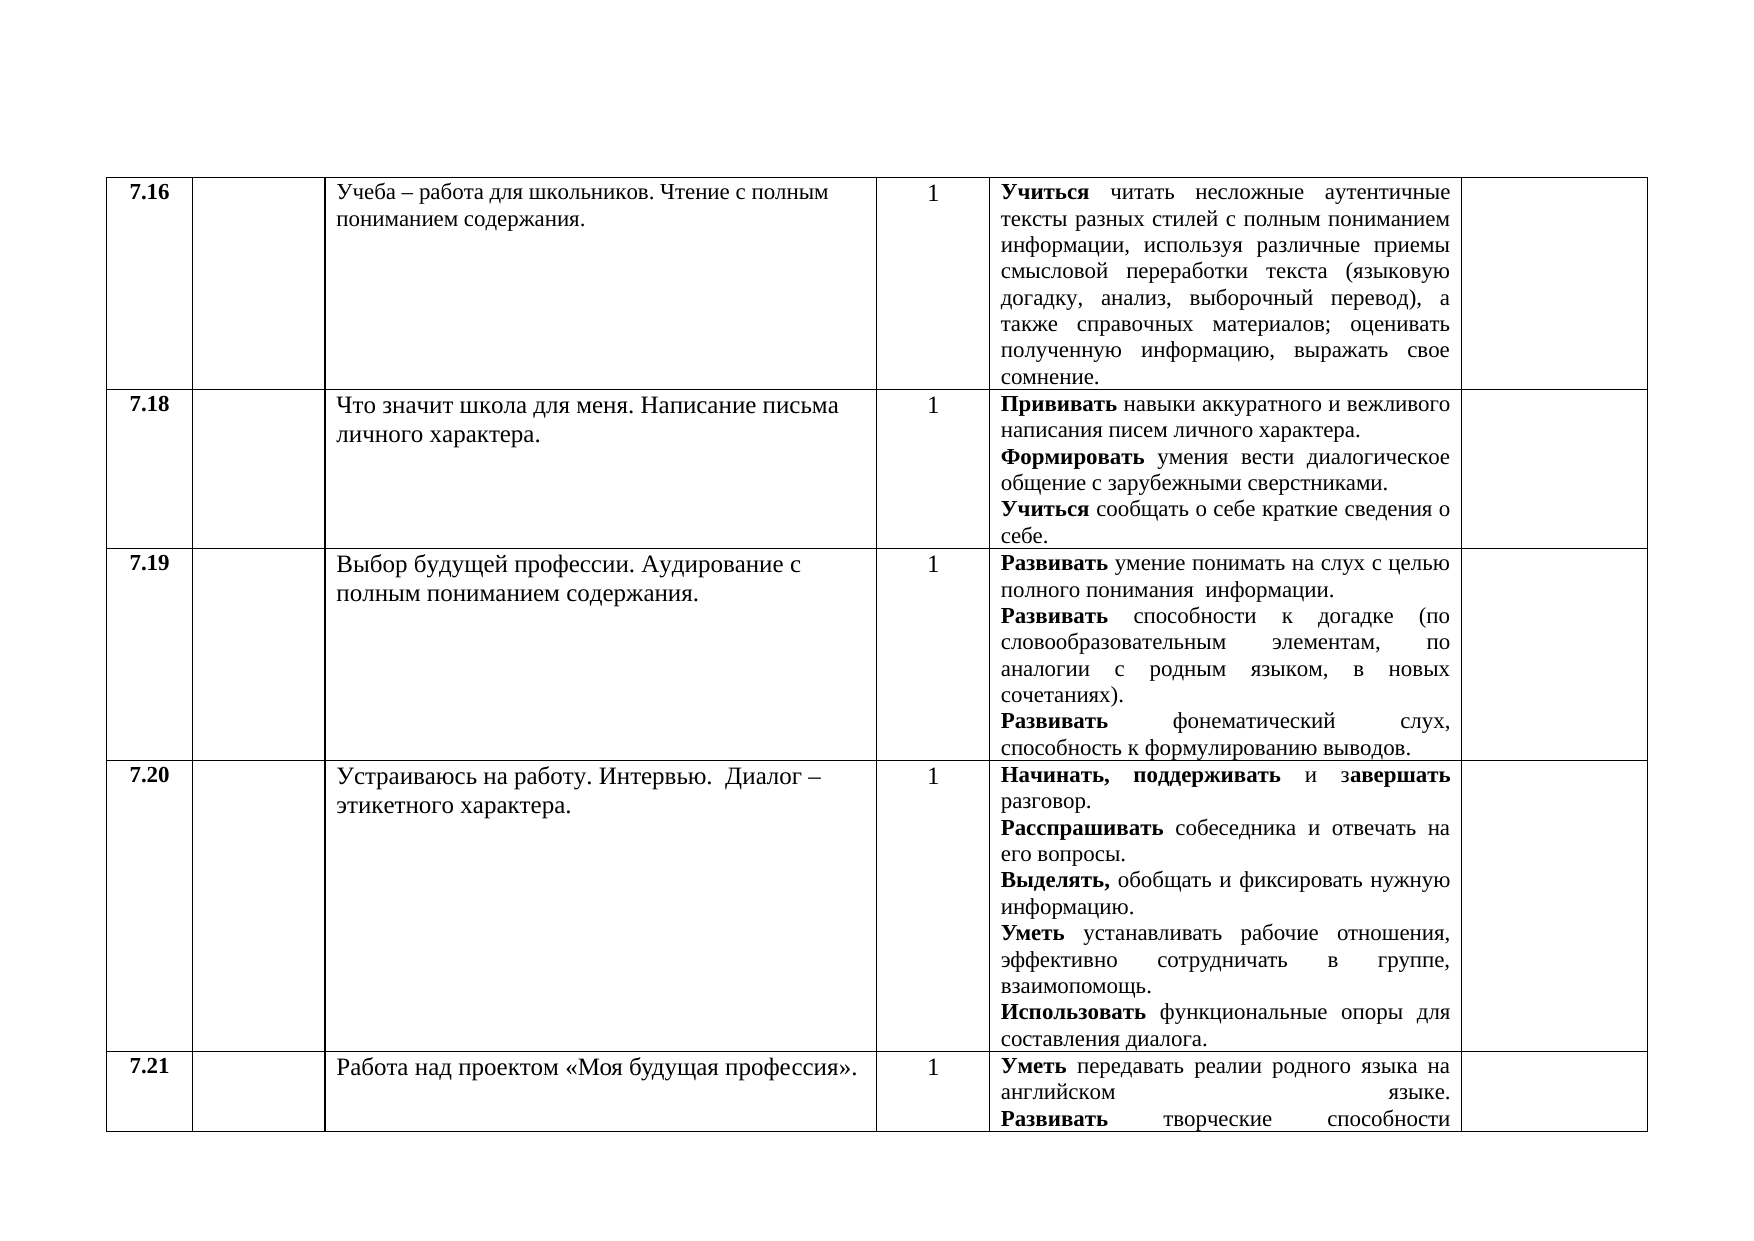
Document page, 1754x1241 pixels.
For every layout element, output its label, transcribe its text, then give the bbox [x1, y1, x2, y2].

table_cell [1462, 178, 1647, 389]
table_cell Выбор будущей профессии. Аудирование с полным пониманием содержания. [326, 549, 876, 760]
table_cell 7.19 [107, 549, 192, 760]
table_cell 1 [877, 1052, 989, 1131]
table_cell 7.20 [107, 761, 192, 1051]
table_cell 7.18 [107, 390, 192, 548]
table_cell 7.21 [107, 1052, 192, 1131]
table_cell 1 [877, 390, 989, 548]
table_cell Учиться читать несложные аутентичные тексты разных стилей с полным пониманием информации, используя различные приемы смысловой переработки текста (языковую догадку, анализ, выборочный перевод), а также справочных материалов; оценивать полученную информацию, выражать свое сомнение. [990, 178, 1461, 389]
table_cell 1 [877, 761, 989, 1051]
table_cell [1462, 390, 1647, 548]
table_cell [1462, 1052, 1647, 1131]
table_cell [193, 1052, 324, 1131]
table_cell 7.16 [107, 178, 192, 389]
table_cell [193, 761, 324, 1051]
table_cell Устраиваюсь на работу. Интервью. Диалог – этикетного характера. [326, 761, 876, 1051]
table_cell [990, 1052, 1461, 1131]
table_cell [193, 178, 324, 389]
table_cell [193, 390, 324, 548]
table_cell [193, 549, 324, 760]
table_cell [1462, 549, 1647, 760]
table_cell 1 [877, 549, 989, 760]
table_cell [326, 1052, 876, 1131]
table_cell Прививать навыки аккуратного и вежливого написания писем личного характера. Формировать умения вести диалогическое общение с зарубежными сверстниками. Учиться сообщать о себе краткие сведения о себе. [990, 390, 1461, 548]
table_cell Учеба – работа для школьников. Чтение с полным пониманием содержания. [326, 178, 876, 389]
table_cell 1 [877, 178, 989, 389]
table_cell Начинать, поддерживать и завершать разговор. Расспрашивать собеседника и отвечать на его вопросы. Выделять, обобщать и фиксировать нужную информацию. Уметь устанавливать рабочие отношения, эффективно сотрудничать в группе, взаимопомощь. Использовать функциональные опоры для составления диалога. [990, 761, 1461, 1051]
table_cell Развивать умение понимать на слух с целью полного понимания информации. Развивать способности к догадке (по словообразовательным элементам, по аналогии с родным языком, в новых сочетаниях). Развивать фонематический слух, способность к формулированию выводов. [990, 549, 1461, 760]
table_cell Что значит школа для меня. Написание письма личного характера. [326, 390, 876, 548]
table_cell [1462, 761, 1647, 1051]
